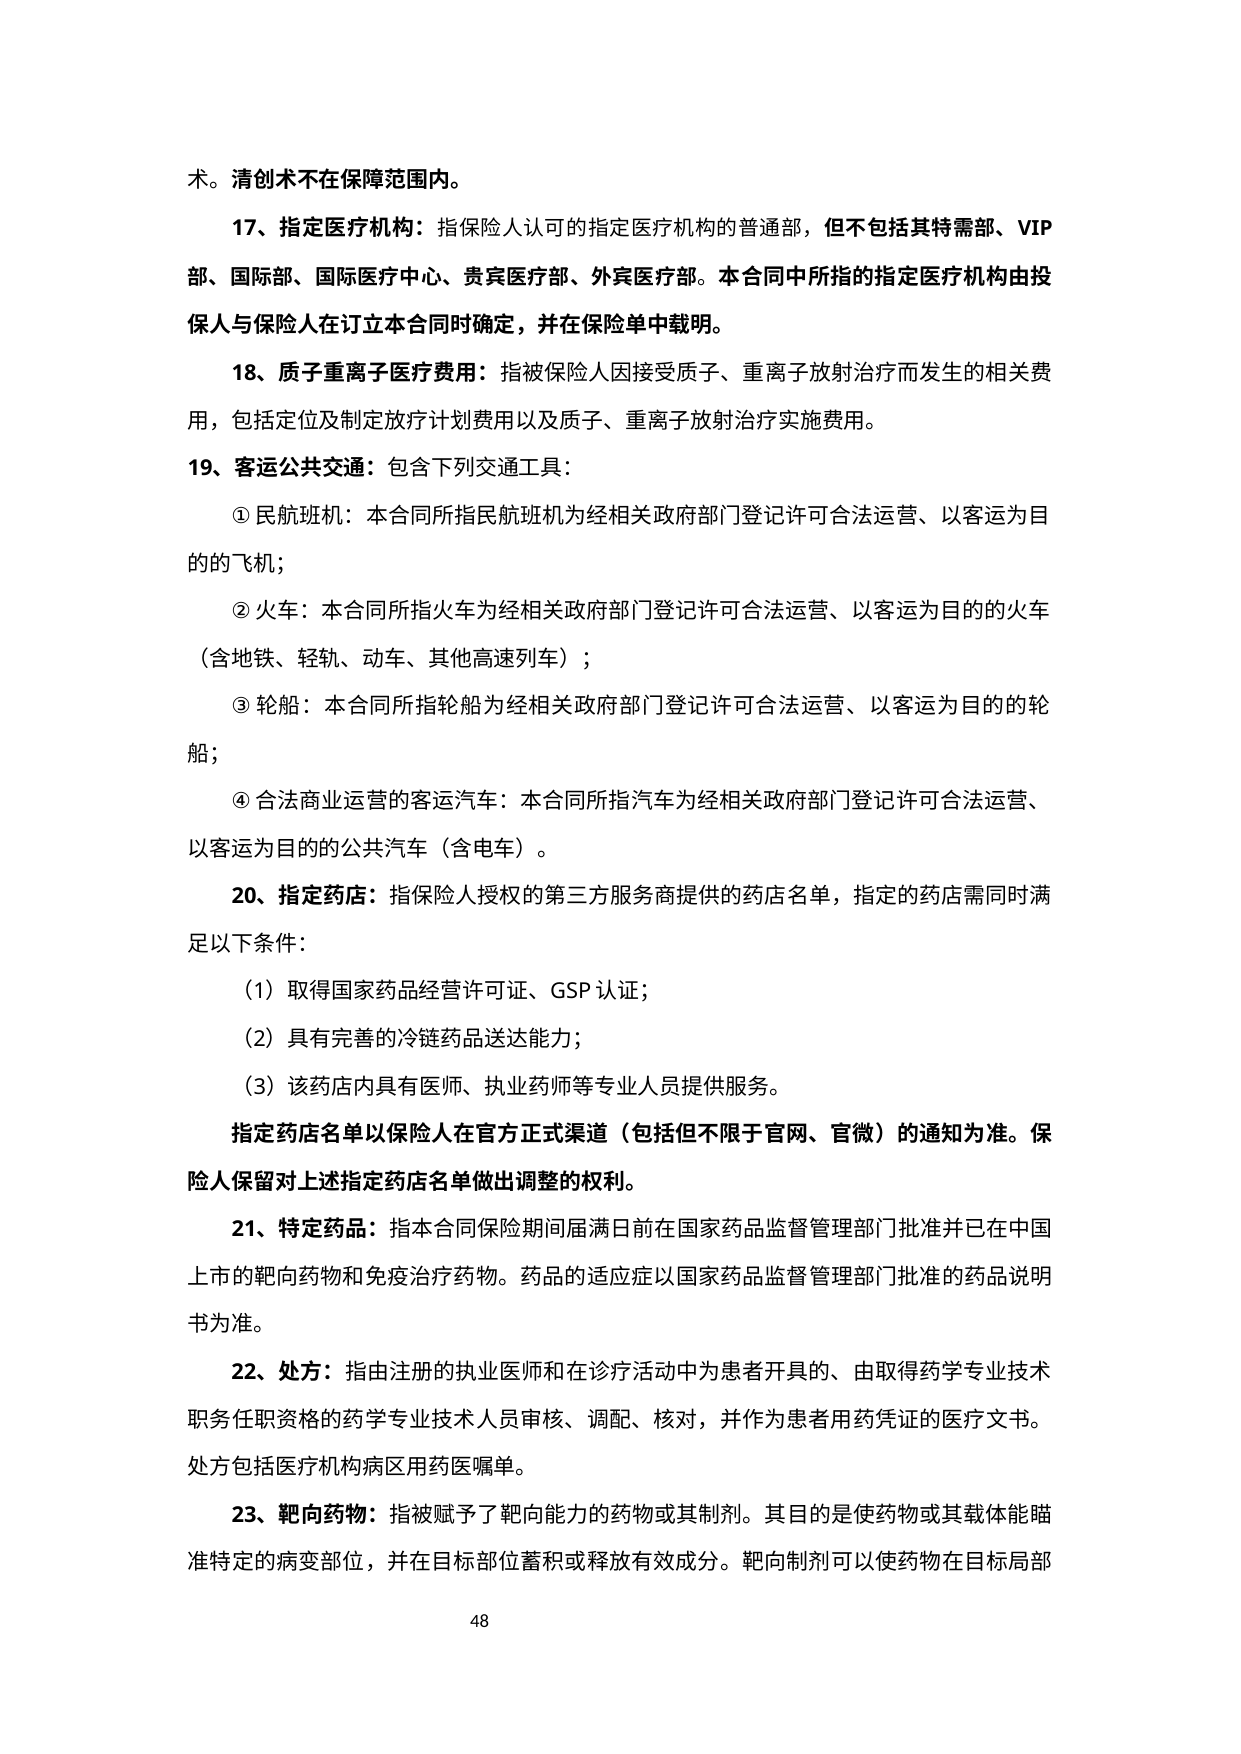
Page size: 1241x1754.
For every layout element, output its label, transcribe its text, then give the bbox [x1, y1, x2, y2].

text 指定药店名单以保险人在官方正式渠道（包括但不限于官网、官微）的通知为准。保险人保留对上述指定药店名单做出调整的权利。 [187, 1116, 1053, 1196]
text 17、指定医疗机构：指保险人认可的指定医疗机构的普通部，但不包括其特需部、VIP 部、国际部、国际医疗中心、贵宾医疗部、外宾医疗部。本合同中所指的指定医疗机构由投保人与保险人在订立本合同时确定，并在保险单中载明。 [187, 209, 1053, 339]
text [187, 162, 1053, 194]
text ②火车：本合同所指火车为经相关政府部门登记许可合法运营、以客运为目的的火车（含地铁、轻轨、动车、其他高速列车）； [187, 593, 1053, 672]
text ③轮船：本合同所指轮船为经相关政府部门登记许可合法运营、以客运为目的的轮船； [187, 688, 1053, 767]
text 21、特定药品：指本合同保险期间届满日前在国家药品监督管理部门批准并已在中国上市的靶向药物和免疫治疗药物。药品的适应症以国家药品监督管理部门批准的药品说明书为准。 [187, 1211, 1053, 1338]
text （1）取得国家药品经营许可证、GSP认证； [187, 973, 1053, 1005]
text ④合法商业运营的客运汽车：本合同所指汽车为经相关政府部门登记许可合法运营、以客运为目的的公共汽车（含电车）。 [187, 783, 1053, 863]
text 22、处方：指由注册的执业医师和在诊疗活动中为患者开具的、由取得药学专业技术职务任职资格的药学专业技术人员审核、调配、核对，并作为患者用药凭证的医疗文书。处方包括医疗机构病区用药医嘱单。 [187, 1354, 1053, 1481]
text 19、客运公共交通：包含下列交通工具： [187, 450, 1053, 482]
text 18、质子重离子医疗费用：指被保险人因接受质子、重离子放射治疗而发生的相关费用，包括定位及制定放疗计划费用以及质子、重离子放射治疗实施费用。 [187, 355, 1053, 434]
text （3）该药店内具有医师、执业药师等专业人员提供服务。 [187, 1069, 1053, 1101]
text 20、指定药店：指保险人授权的第三方服务商提供的药店名单，指定的药店需同时满足以下条件： [187, 878, 1053, 958]
text （2）具有完善的冷链药品送达能力； [187, 1021, 1053, 1053]
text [187, 1497, 1053, 1576]
text ①民航班机：本合同所指民航班机为经相关政府部门登记许可合法运营、以客运为目的的飞机； [187, 498, 1053, 577]
